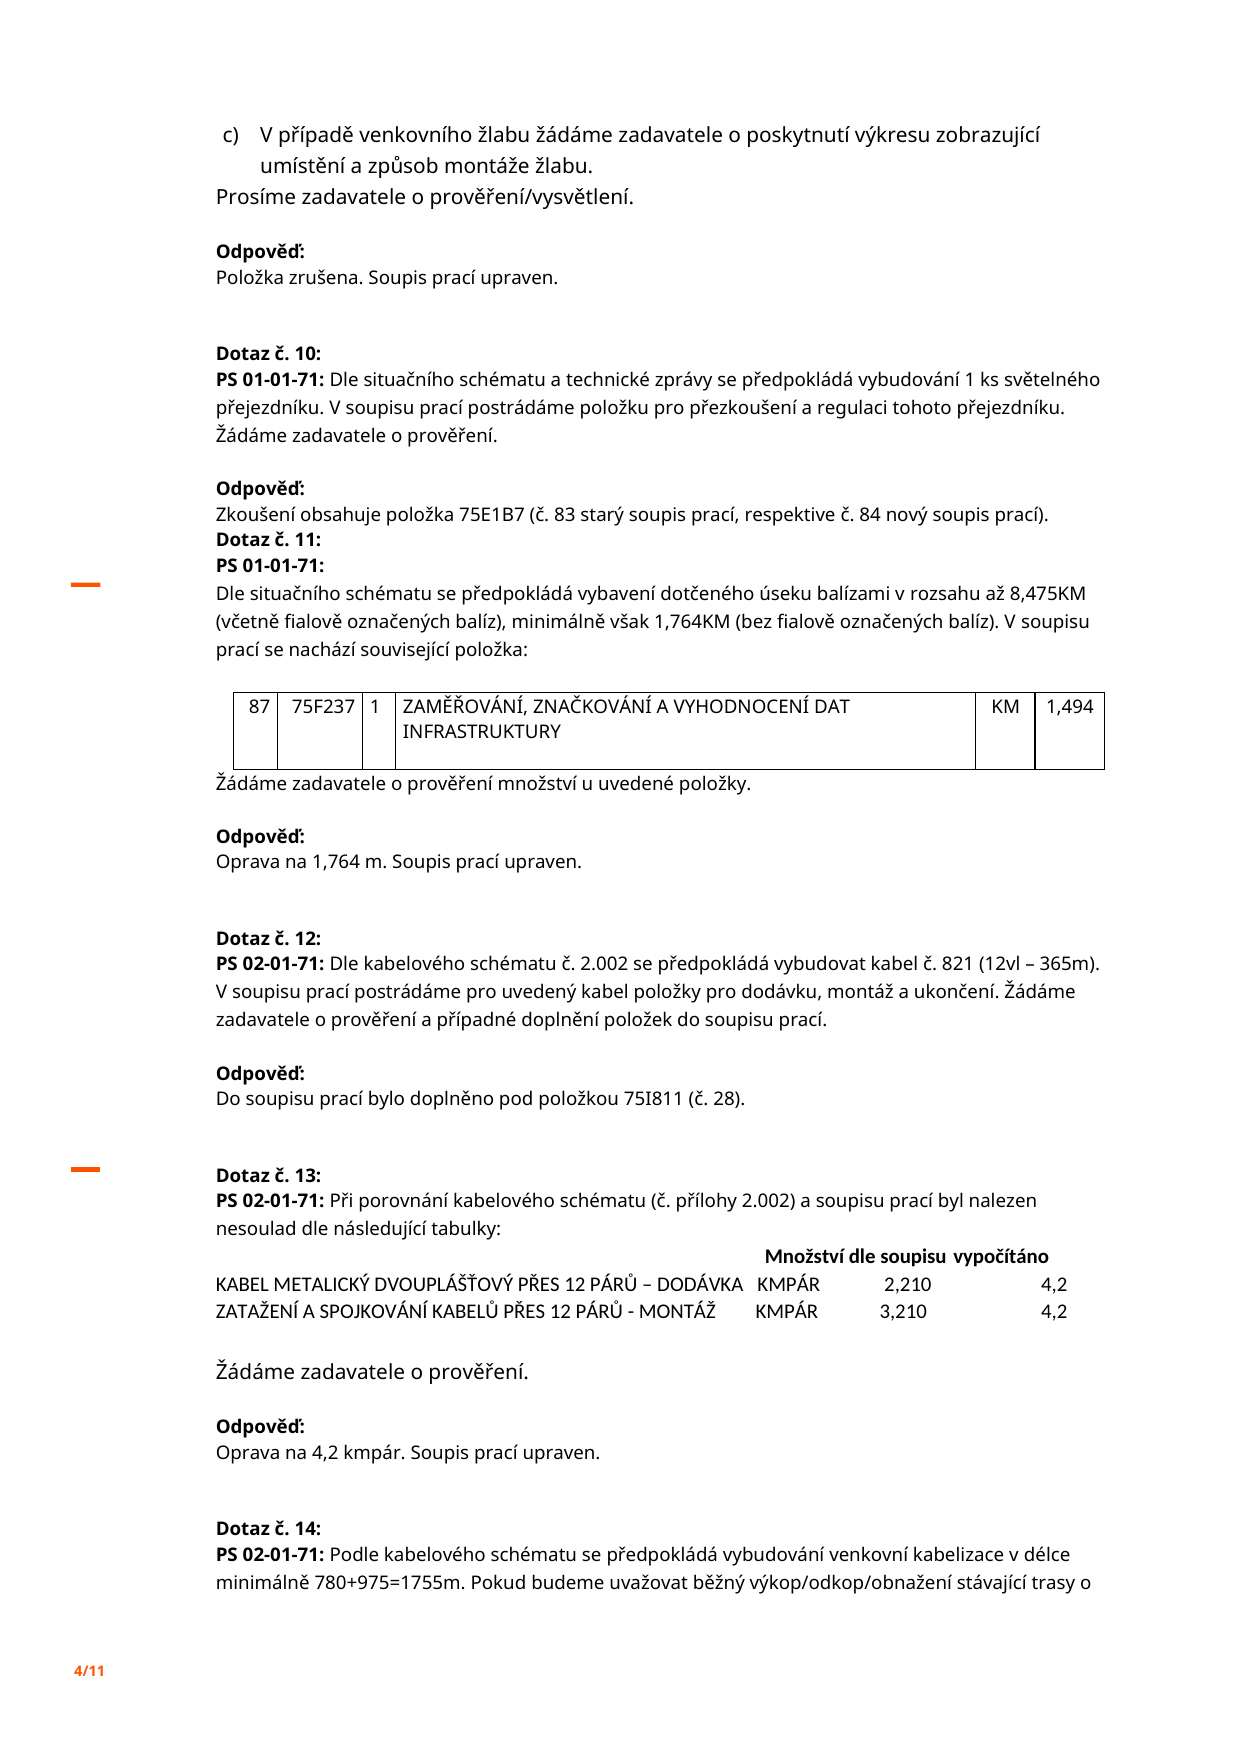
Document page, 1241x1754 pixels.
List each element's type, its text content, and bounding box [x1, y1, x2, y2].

text Dotaz č. 12: [216, 925, 1122, 951]
text ZATAŽENÍ A SPOJKOVÁNÍ KABELŮ PŘES 12 PÁRŮ - MONTÁŽ KMPÁR 3,210 4,2 [216, 1298, 1122, 1324]
list V případě venkovního žlabu žádáme zadavatele o poskytnutí výkresu zobrazující umístění a způsob montáže žlabu. [222, 121, 1122, 180]
text Odpověď: [216, 239, 1122, 264]
text Dotaz č. 13: [216, 1162, 1122, 1187]
text Odpověď: [216, 1060, 1122, 1085]
text Množství dle soupisu vypočítáno [216, 1243, 1122, 1269]
text Položka zrušena. Soupis prací upraven. [216, 264, 1122, 290]
text Žádáme zadavatele o prověření množství u uvedené položky. [216, 770, 1122, 796]
table_header ZAMĚŘOVÁNÍ, ZNAČKOVÁNÍ A VYHODNOCENÍ DAT INFRASTRUKTURY [396, 693, 975, 769]
text Odpověď: [216, 475, 1122, 501]
text Oprava na 4,2 kmpár. Soupis prací upraven. [216, 1439, 1122, 1465]
text KABEL METALICKÝ DVOUPLÁŠŤOVÝ PŘES 12 PÁRŮ – DODÁVKA KMPÁR 2,210 4,2 [216, 1271, 1122, 1296]
text Oprava na 1,764 m. Soupis prací upraven. [216, 849, 1122, 874]
text PS 02-01-71: Dle kabelového schématu č. 2.002 se předpokládá vybudovat kabel č. 821 (12vl – 365m). V soupisu prací postrádáme pro uvedený kabel položky pro dodávku, montáž a ukončení. Žádáme zadavatele o prověření a případné doplnění položek do soupisu prací. [216, 951, 1122, 1032]
table_header 87 [234, 693, 277, 769]
text Žádáme zadavatele o prověření. [216, 1357, 1122, 1385]
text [216, 1541, 1122, 1595]
text Dotaz č. 11: [216, 526, 1122, 552]
table_header 75F237 [278, 693, 362, 769]
text Prosíme zadavatele o prověření/vysvětlení. [216, 182, 1122, 210]
text PS 01-01-71: Dle situačního schématu a technické zprávy se předpokládá vybudování 1 ks světelného přejezdníku. V soupisu prací postrádáme položku pro přezkoušení a regulaci tohoto přejezdníku. Žádáme zadavatele o prověření. [216, 366, 1122, 448]
text Odpověď: [216, 823, 1122, 849]
text Zkoušení obsahuje položka 75E1B7 (č. 83 starý soupis prací, respektive č. 84 nový soupis prací). [216, 501, 1122, 526]
text Dotaz č. 14: [216, 1516, 1122, 1541]
table_header 1,494 [1036, 693, 1104, 769]
text Dotaz č. 10: [216, 341, 1122, 366]
text Odpověď: [216, 1414, 1122, 1439]
text PS 01-01-71: [216, 552, 1122, 577]
text Do soupisu prací bylo doplněno pod položkou 75I811 (č. 28). [216, 1085, 1122, 1111]
text PS 02-01-71: Při porovnání kabelového schématu (č. přílohy 2.002) a soupisu prací byl nalezen nesoulad dle následující tabulky: [216, 1187, 1122, 1241]
text Dle situačního schématu se předpokládá vybavení dotčeného úseku balízami v rozsahu až 8,475KM (včetně fialově označených balíz), minimálně však 1,764KM (bez fialově označených balíz). V soupisu prací se nachází související položka: [216, 580, 1122, 661]
table_header 1 [363, 693, 395, 769]
table_header KM [976, 693, 1034, 769]
